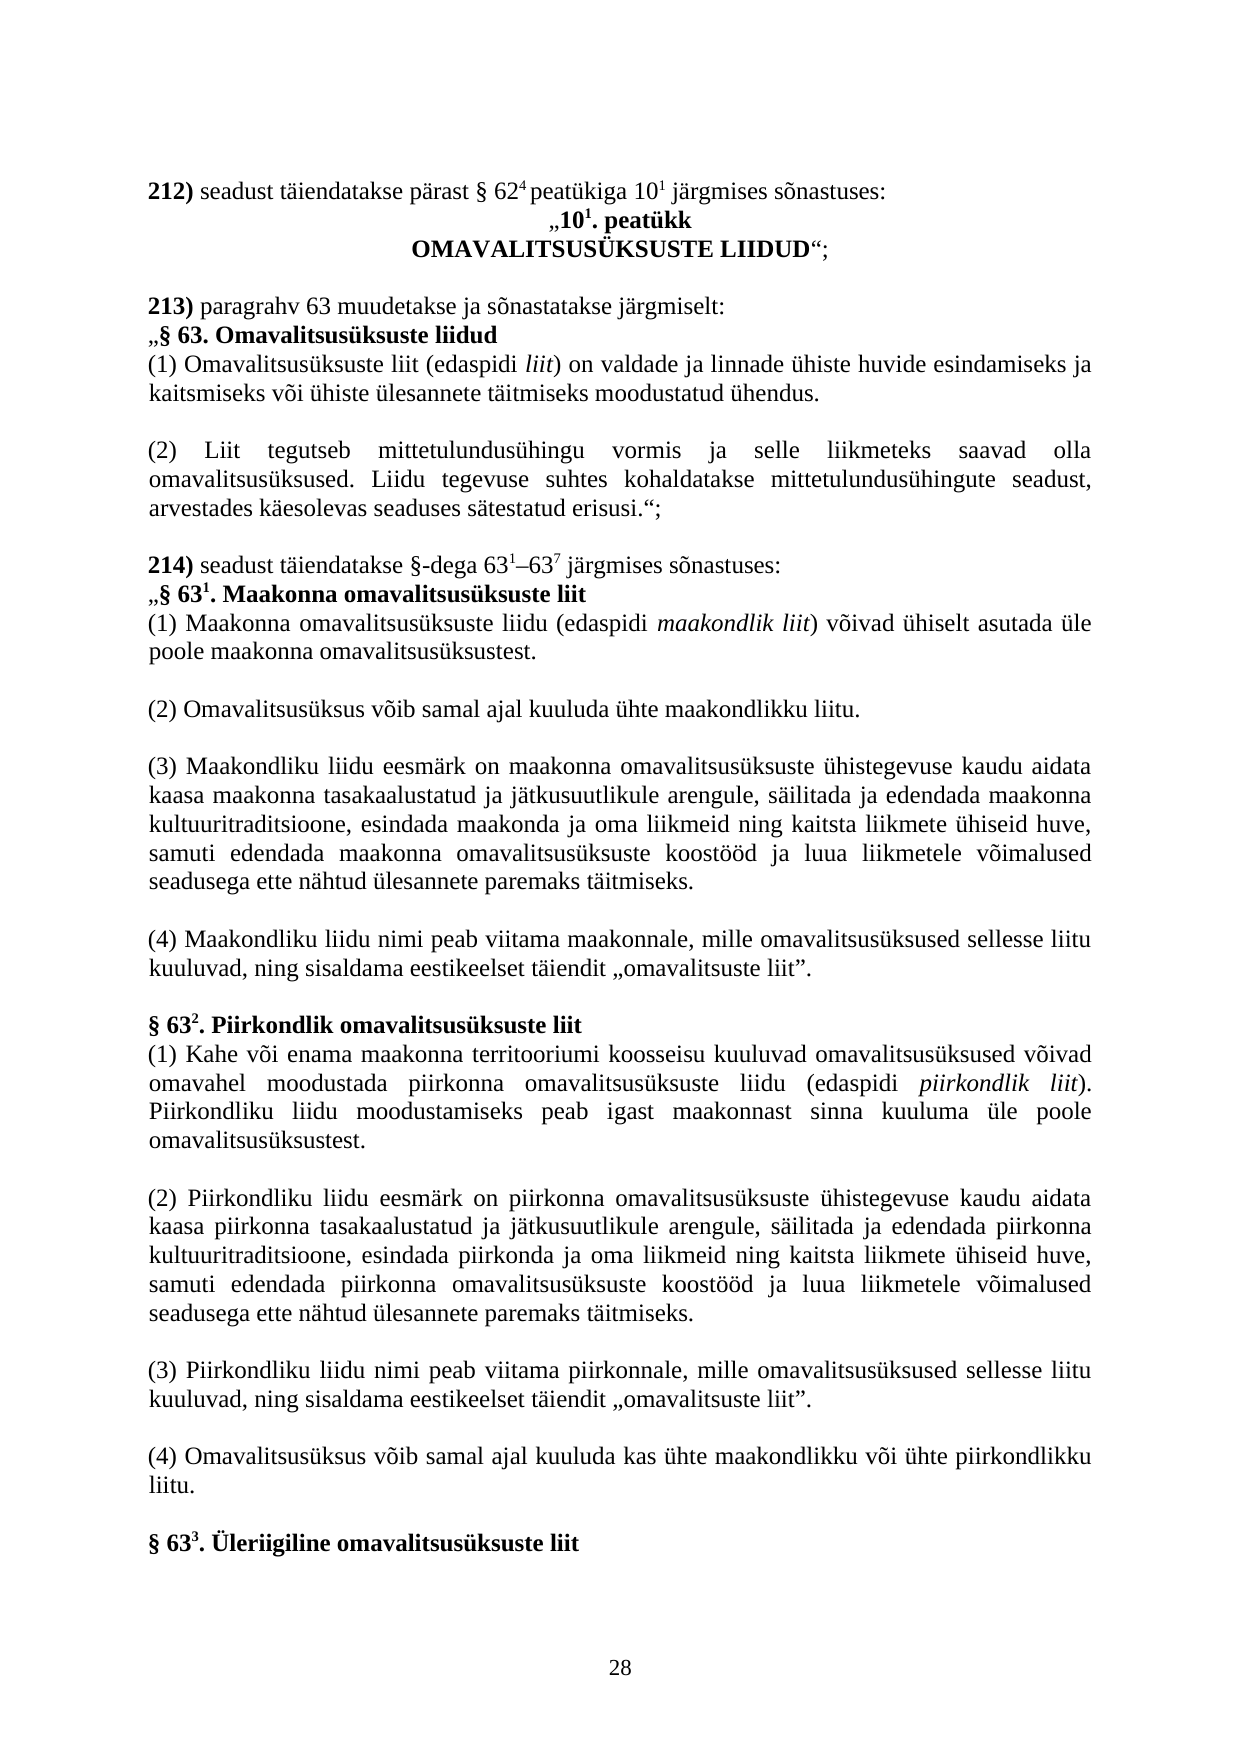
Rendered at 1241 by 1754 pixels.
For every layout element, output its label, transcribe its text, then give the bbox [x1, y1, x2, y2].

text (1) Omavalitsusüksuste liit (edaspidi liit) on valdade ja linnade ühiste huvide esindamiseks ja kaitsmiseks või ühiste ülesannete täitmiseks moodustatud ühendus. [148, 349, 1092, 406]
text (2) Liit tegutseb mittetulundusühingu vormis ja selle liikmeteks saavad olla omavalitsusüksused. Liidu tegevuse suhtes kohaldatakse mittetulundusühingute seadust, arvestades käesolevas seaduses sätestatud erisusi.“; [148, 435, 1092, 521]
text „101. peatükk [148, 205, 1092, 234]
text § 632. Piirkondlik omavalitsusüksuste liit [148, 1010, 1092, 1039]
text „§ 631. Maakonna omavalitsusüksuste liit [148, 579, 1092, 608]
text (3) Piirkondliku liidu nimi peab viitama piirkonnale, mille omavalitsusüksused sellesse liitu kuuluvad, ning sisaldama eestikeelset täiendit „omavalitsuste liit”. [148, 1355, 1092, 1413]
text „§ 63. Omavalitsusüksuste liidud [148, 320, 1092, 349]
text (2) Omavalitsusüksus võib samal ajal kuuluda ühte maakondlikku liitu. [148, 694, 1092, 723]
text 212) seadust täiendatakse pärast § 624 peatükiga 101 järgmises sõnastuses: [148, 176, 1092, 205]
text 213) paragrahv 63 muudetakse ja sõnastatakse järgmiselt: [148, 291, 1092, 320]
text (4) Maakondliku liidu nimi peab viitama maakonnale, mille omavalitsusüksused sellesse liitu kuuluvad, ning sisaldama eestikeelset täiendit „omavalitsuste liit”. [148, 924, 1092, 981]
text 214) seadust täiendatakse §-dega 631–637 järgmises sõnastuses: [148, 550, 1092, 579]
text (4) Omavalitsusüksus võib samal ajal kuuluda kas ühte maakondlikku või ühte piirkondlikku liitu. [148, 1441, 1092, 1499]
text (3) Maakondliku liidu eesmärk on maakonna omavalitsusüksuste ühistegevuse kaudu aidata kaasa maakonna tasakaalustatud ja jätkusuutlikule arengule, säilitada ja edendada maakonna kultuuritraditsioone, esindada maakonda ja oma liikmeid ning kaitsta liikmete ühiseid huve, samuti edendada maakonna omavalitsusüksuste koostööd ja luua liikmetele võimalused seadusega ette nähtud ülesannete paremaks täitmiseks. [148, 751, 1092, 895]
text (1) Kahe või enama maakonna territooriumi koosseisu kuuluvad omavalitsusüksused võivad omavahel moodustada piirkonna omavalitsusüksuste liidu (edaspidi piirkondlik liit). Piirkondliku liidu moodustamiseks peab igast maakonnast sinna kuuluma üle poole omavalitsusüksustest. [148, 1039, 1092, 1154]
text OMAVALITSUSÜKSUSTE LIIDUD“; [148, 234, 1092, 263]
text (2) Piirkondliku liidu eesmärk on piirkonna omavalitsusüksuste ühistegevuse kaudu aidata kaasa piirkonna tasakaalustatud ja jätkusuutlikule arengule, säilitada ja edendada piirkonna kultuuritraditsioone, esindada piirkonda ja oma liikmeid ning kaitsta liikmete ühiseid huve, samuti edendada piirkonna omavalitsusüksuste koostööd ja luua liikmetele võimalused seadusega ette nähtud ülesannete paremaks täitmiseks. [148, 1183, 1092, 1326]
text (1) Maakonna omavalitsusüksuste liidu (edaspidi maakondlik liit) võivad ühiselt asutada üle poole maakonna omavalitsusüksustest. [148, 608, 1092, 665]
text § 633. Üleriigiline omavalitsusüksuste liit [148, 1528, 1092, 1556]
